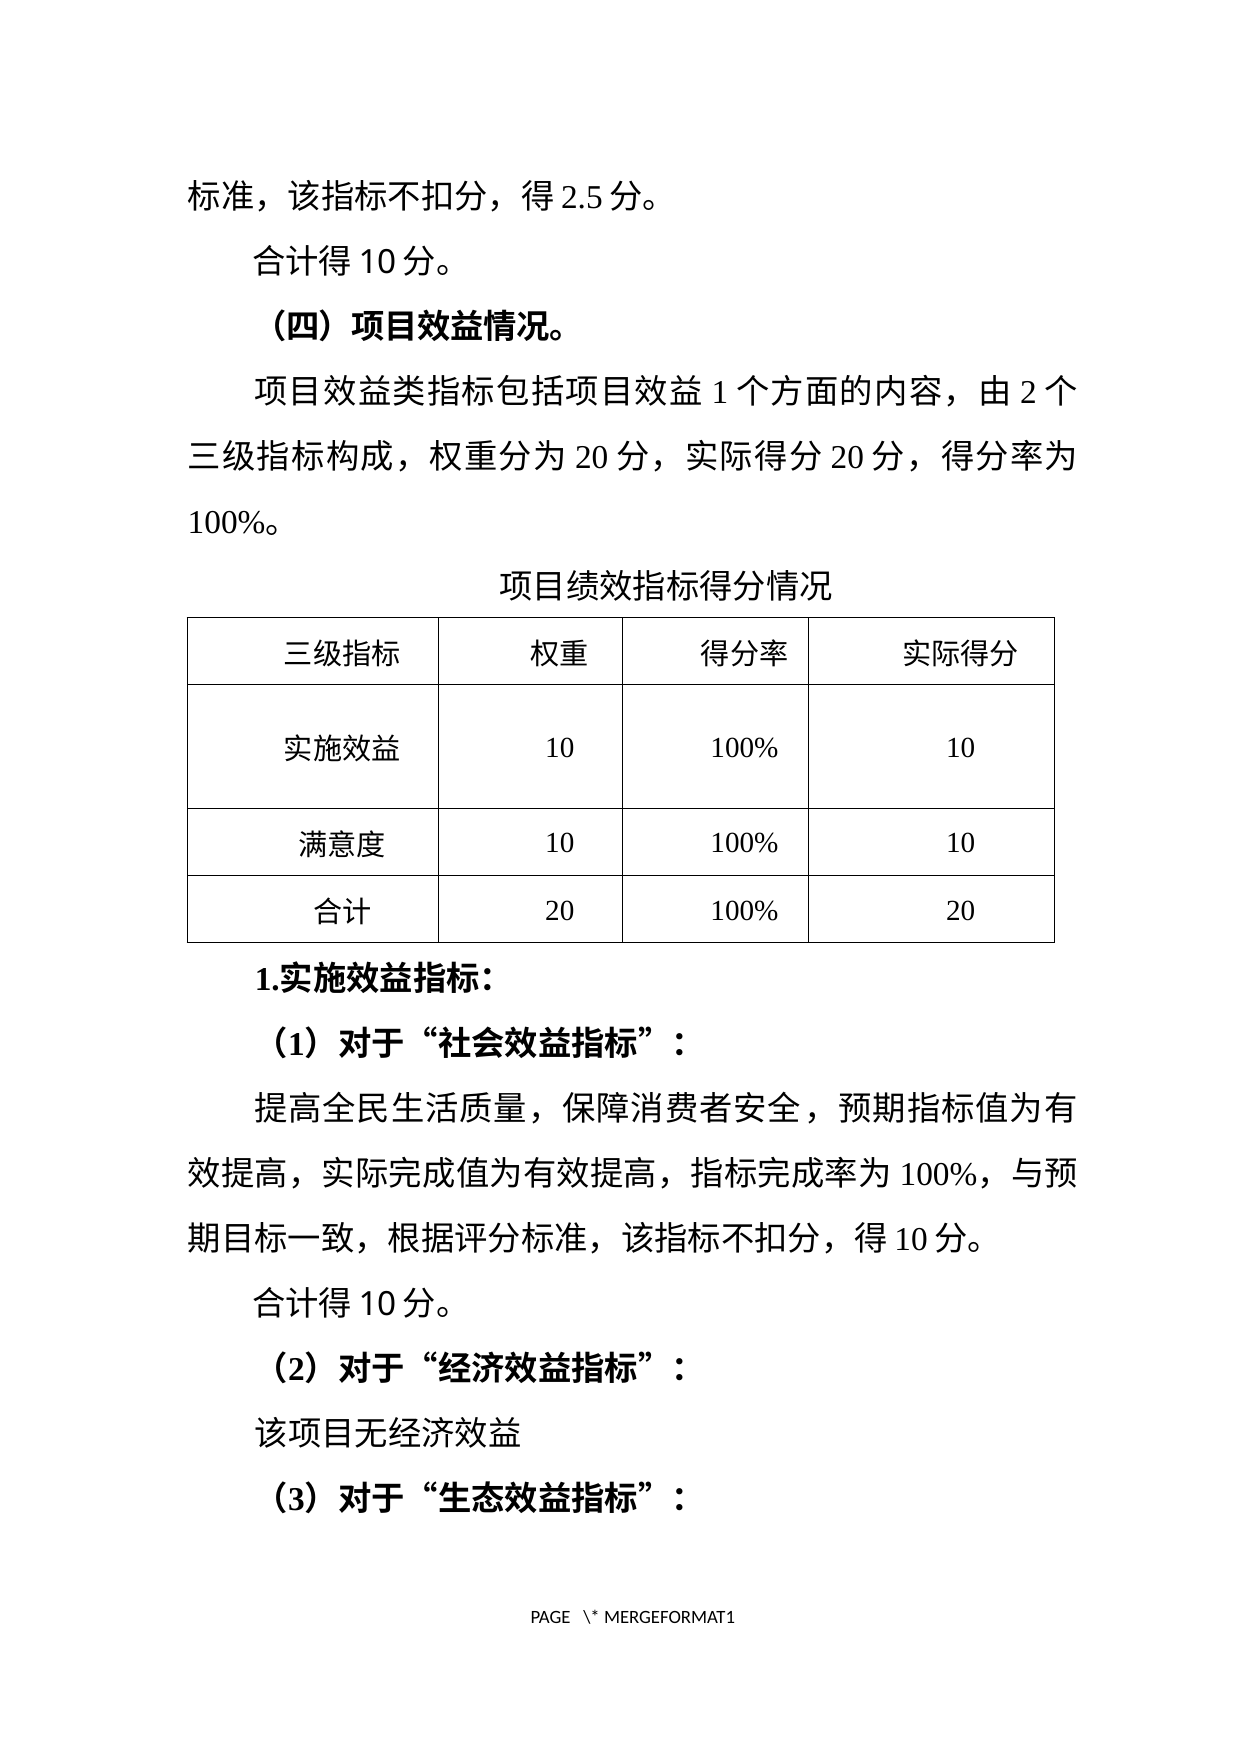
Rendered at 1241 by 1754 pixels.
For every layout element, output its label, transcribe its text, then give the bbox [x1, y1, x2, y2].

table_cell 10 [439, 685, 622, 808]
text 项目效益类指标包括项目效益1个方面的内容，由2个三级指标构成，权重分为20分，实际得分20分，得分率为100%。 [187, 357, 1078, 552]
list 合计得10分。 [187, 1268, 1078, 1333]
table_cell 20 [809, 876, 1054, 942]
table_cell 100% [623, 876, 808, 942]
table_cell 10 [439, 809, 622, 875]
table_cell 100% [623, 685, 808, 808]
text （2）对于“经济效益指标”： [187, 1333, 1078, 1398]
text （1）对于“社会效益指标”： [187, 1008, 1078, 1073]
table_header 权重 [439, 618, 622, 684]
text （四）项目效益情况。 [187, 292, 1078, 357]
list 提高全民生活质量，保障消费者安全，预期指标值为有效提高，实际完成值为有效提高，指标完成率为100%，与预期目标一致，根据评分标准，该指标不扣分，得10分。 [187, 1073, 1078, 1268]
text 项目绩效指标得分情况 [187, 552, 1078, 617]
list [187, 162, 1078, 227]
list 合计得10分。 [187, 227, 1078, 292]
table_cell 10 [809, 809, 1054, 875]
table_cell 20 [439, 876, 622, 942]
table_header 得分率 [623, 618, 808, 684]
text （3）对于“生态效益指标”： [187, 1463, 1078, 1528]
table_cell 10 [809, 685, 1054, 808]
table_cell 满意度 [188, 809, 438, 875]
text 1.实施效益指标： [187, 943, 1078, 1008]
table_header 三级指标 [188, 618, 438, 684]
table_cell 100% [623, 809, 808, 875]
table_cell 实施效益 [188, 685, 438, 808]
table_cell 合计 [188, 876, 438, 942]
text 该项目无经济效益 [187, 1398, 1078, 1463]
table_header 实际得分 [809, 618, 1054, 684]
